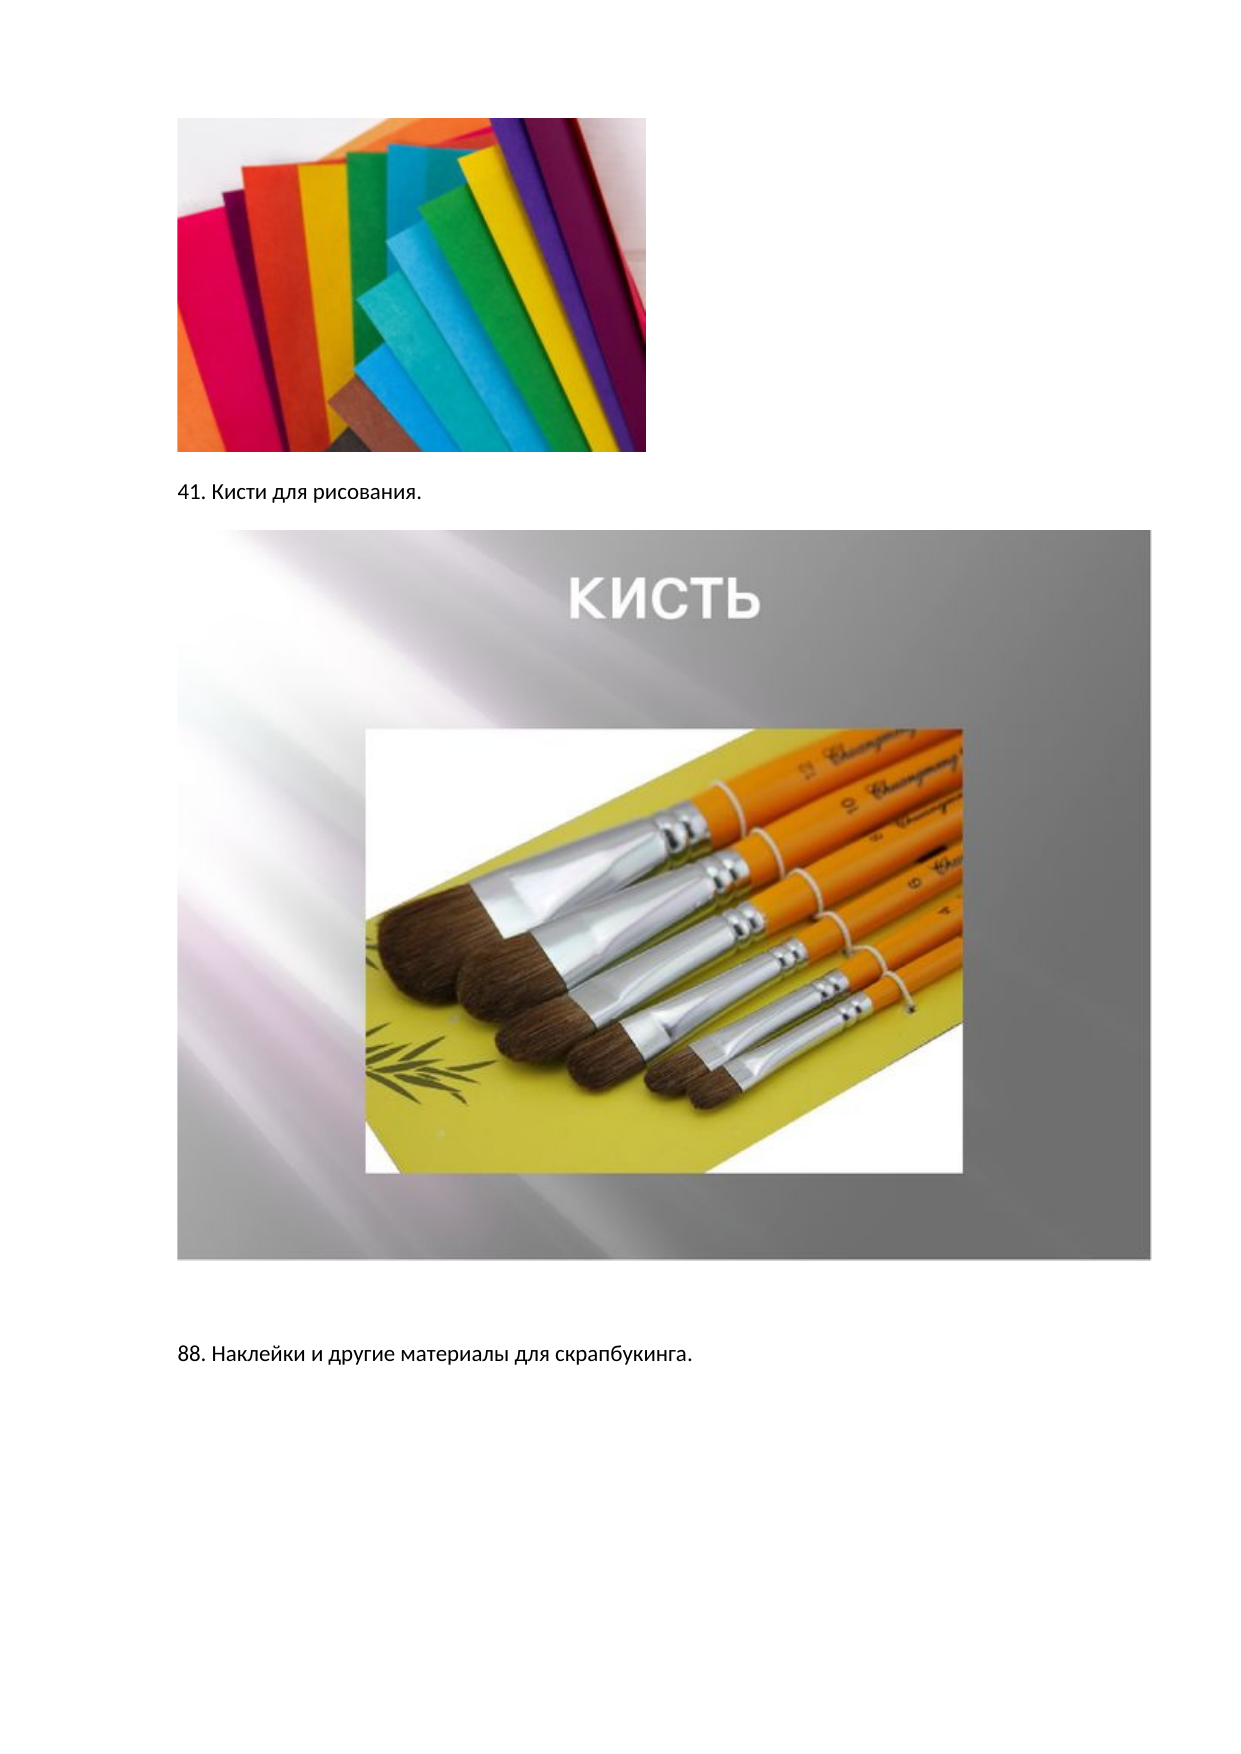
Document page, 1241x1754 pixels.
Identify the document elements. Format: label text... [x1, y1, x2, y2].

text 41. Кисти для рисования. [177, 477, 1152, 505]
text 88. Наклейки и другие материалы для скрапбукинга. [177, 1339, 1152, 1367]
picture [177, 118, 646, 452]
picture [177, 530, 1152, 1261]
